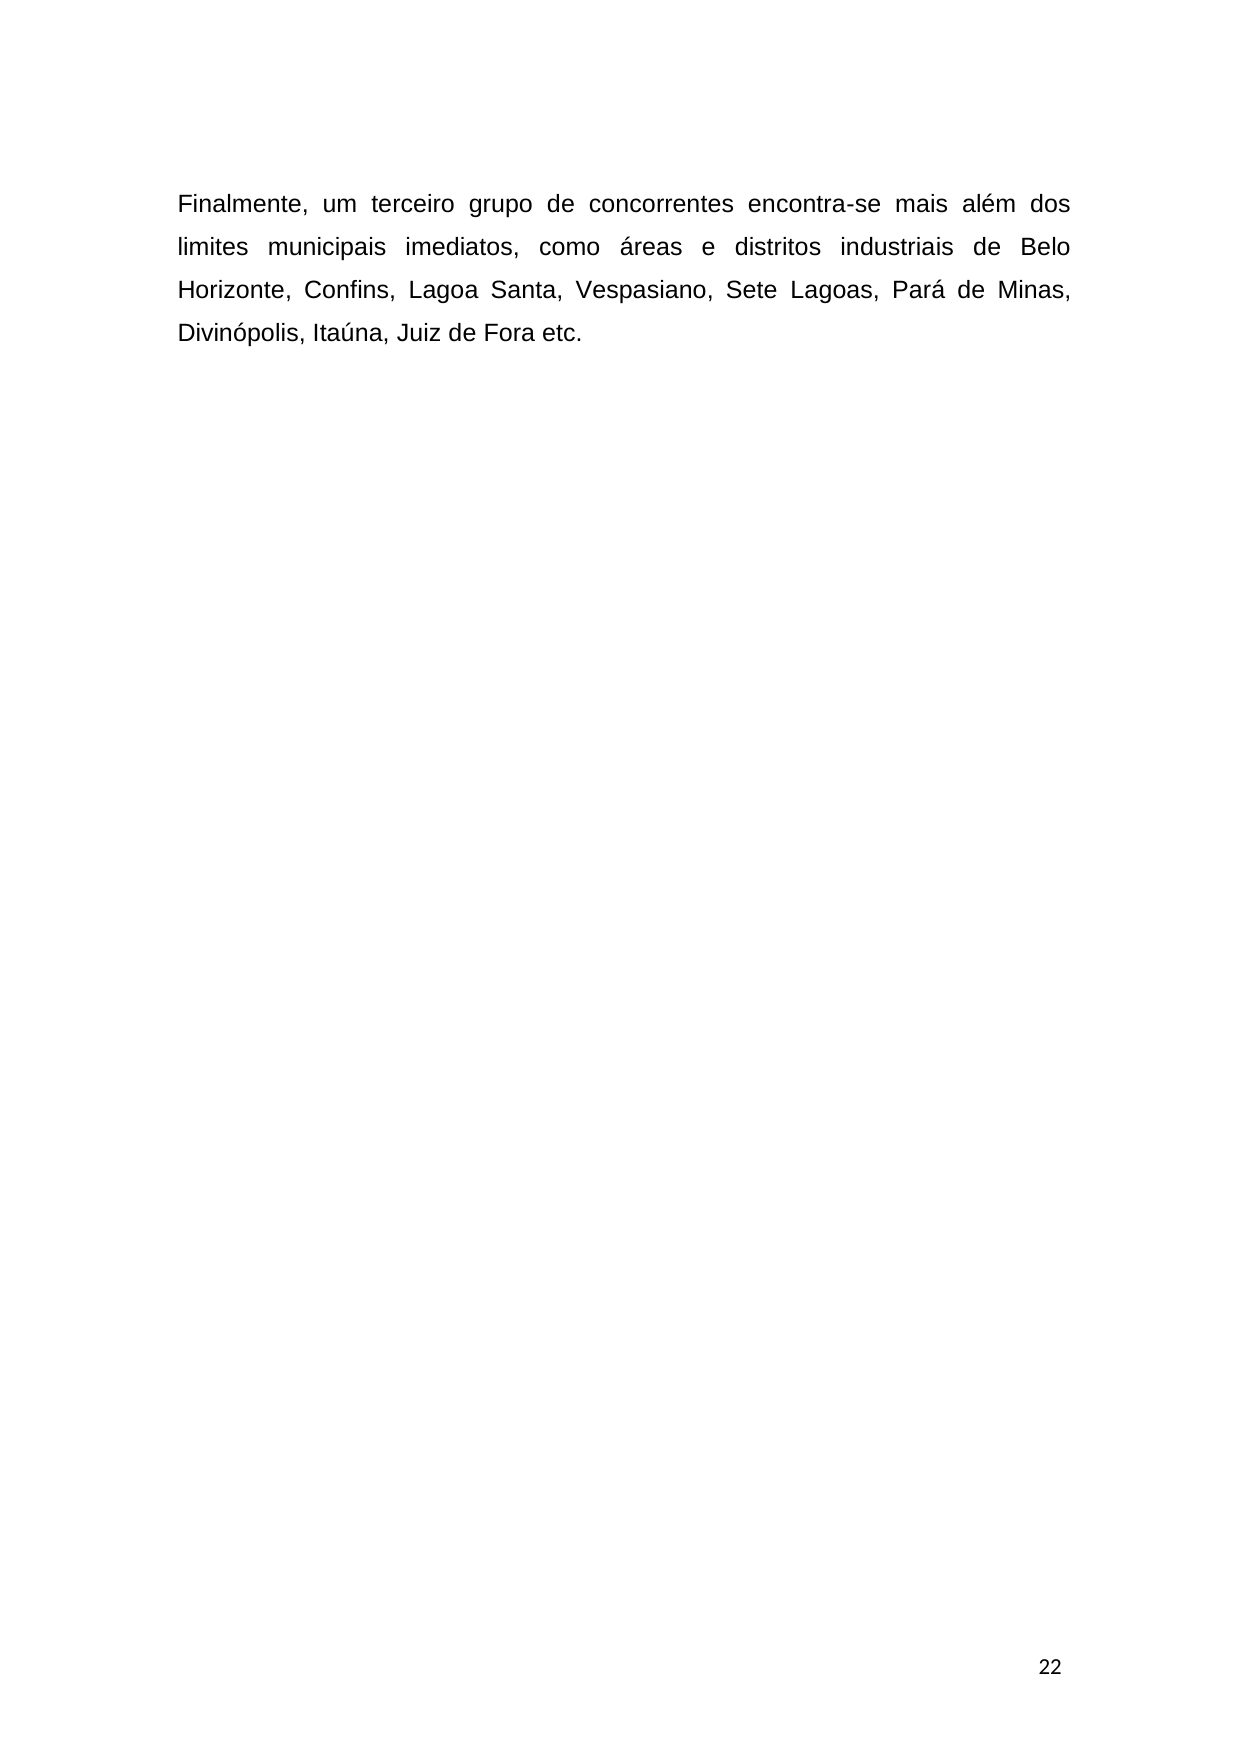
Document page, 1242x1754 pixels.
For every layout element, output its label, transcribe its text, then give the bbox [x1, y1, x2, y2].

text Finalmente, um terceiro grupo de concorrentes encontra-se mais além dos limites municipais imediatos, como áreas e distritos industriais de Belo Horizonte, Confins, Lagoa Santa, Vespasiano, Sete Lagoas, Pará de Minas, Divinópolis, Itaúna, Juiz de Fora etc. [177, 189, 1071, 347]
